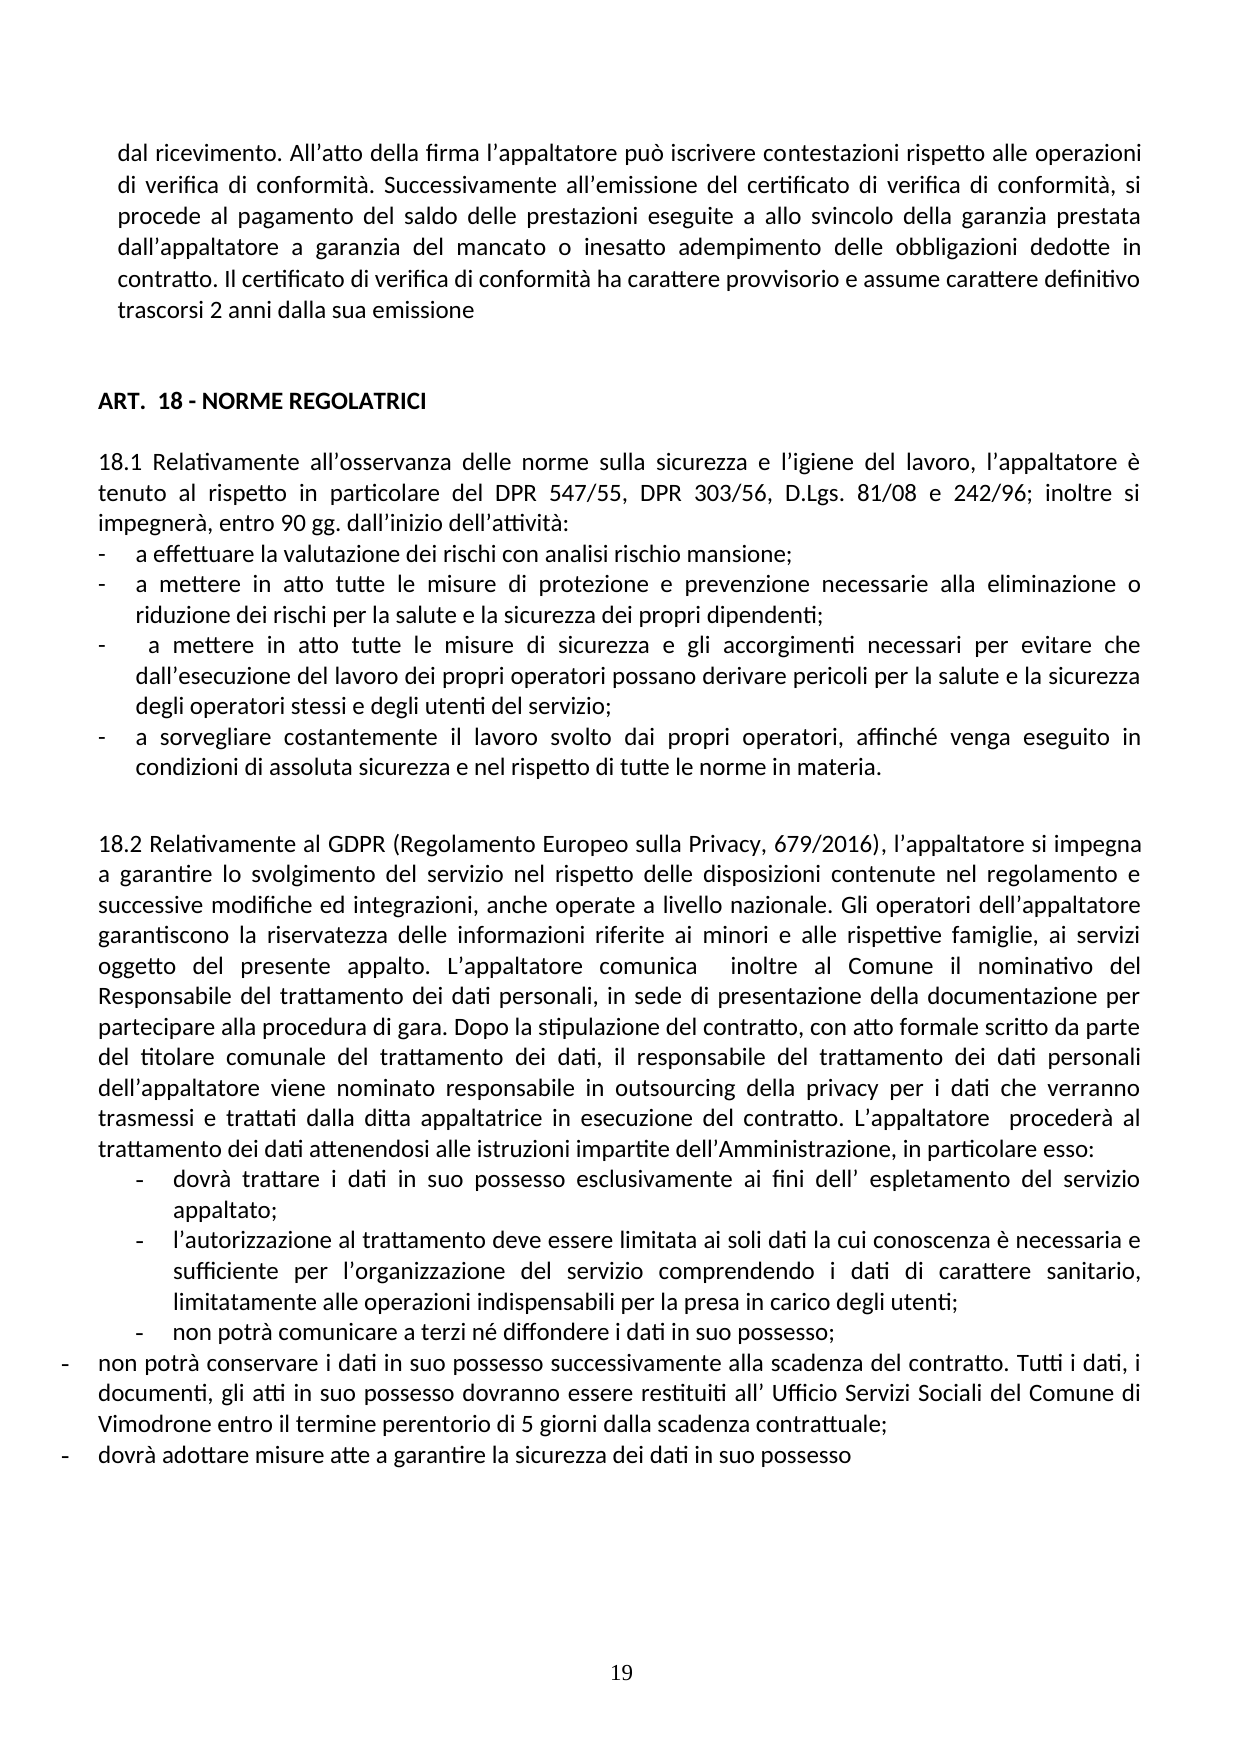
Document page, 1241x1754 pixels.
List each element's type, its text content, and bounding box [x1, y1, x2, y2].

list a effettuare la valutazione dei rischi con analisi rischio mansione; [98, 538, 1142, 568]
text 18.2 Relativamente al GDPR (Regolamento Europeo sulla Privacy, 679/2016), l’appaltatore si impegna a garantire lo svolgimento del servizio nel rispetto delle disposizioni contenute nel regolamento e successive modifiche ed integrazioni, anche operate a livello nazionale. Gli operatori dell’appaltatore garantiscono la riservatezza delle informazioni riferite ai minori e alle rispettive famiglie, ai servizi oggetto del presente appalto. L’appaltatore comunica inoltre al Comune il nominativo del Responsabile del trattamento dei dati personali, in sede di presentazione della documentazione per partecipare alla procedura di gara. Dopo la stipulazione del contratto, con atto formale scritto da parte del titolare comunale del trattamento dei dati, il responsabile del trattamento dei dati personali dell’appaltatore viene nominato responsabile in outsourcing della privacy per i dati che verranno trasmessi e trattati dalla ditta appaltatrice in esecuzione del contratto. L’appaltatore procederà al trattamento dei dati attenendosi alle istruzioni impartite dell’Amministrazione, in particolare esso: [98, 828, 1142, 1163]
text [117, 137, 1142, 325]
list a mettere in atto tutte le misure di sicurezza e gli accorgimenti necessari per evitare che dall’esecuzione del lavoro dei propri operatori possano derivare pericoli per la salute e la sicurezza degli operatori stessi e degli utenti del servizio; [98, 629, 1142, 721]
list a mettere in atto tutte le misure di protezione e prevenzione necessarie alla eliminazione o riduzione dei rischi per la salute e la sicurezza dei propri dipendenti; [98, 568, 1142, 629]
list non potrà conservare i dati in suo possesso successivamente alla scadenza del contratto. Tutti i dati, i documenti, gli atti in suo possesso dovranno essere restituiti all’ Ufficio Servizi Sociali del Comune di Vimodrone entro il termine perentorio di 5 giorni dalla scadenza contrattuale; [61, 1347, 1142, 1439]
list l’autorizzazione al trattamento deve essere limitata ai soli dati la cui conoscenza è necessaria e sufficiente per l’organizzazione del servizio comprendendo i dati di carattere sanitario, limitatamente alle operazioni indispensabili per la presa in carico degli utenti; [135, 1224, 1142, 1316]
text 18.1 Relativamente all’osservanza delle norme sulla sicurezza e l’igiene del lavoro, l’appaltatore è tenuto al rispetto in particolare del DPR 547/55, DPR 303/56, D.Lgs. 81/08 e 242/96; inoltre si impegnerà, entro 90 gg. dall’inizio dell’attività: [98, 446, 1142, 538]
list a sorvegliare costantemente il lavoro svolto dai propri operatori, affinché venga eseguito in condizioni di assoluta sicurezza e nel rispetto di tutte le norme in materia. [98, 721, 1142, 782]
list dovrà trattare i dati in suo possesso esclusivamente ai fini dell’ espletamento del servizio appaltato; [135, 1163, 1142, 1224]
list non potrà comunicare a terzi né diffondere i dati in suo possesso; [135, 1316, 1142, 1347]
text ART. 18 - NORME REGOLATRICI [98, 385, 1142, 416]
list dovrà adottare misure atte a garantire la sicurezza dei dati in suo possesso [61, 1439, 1142, 1469]
